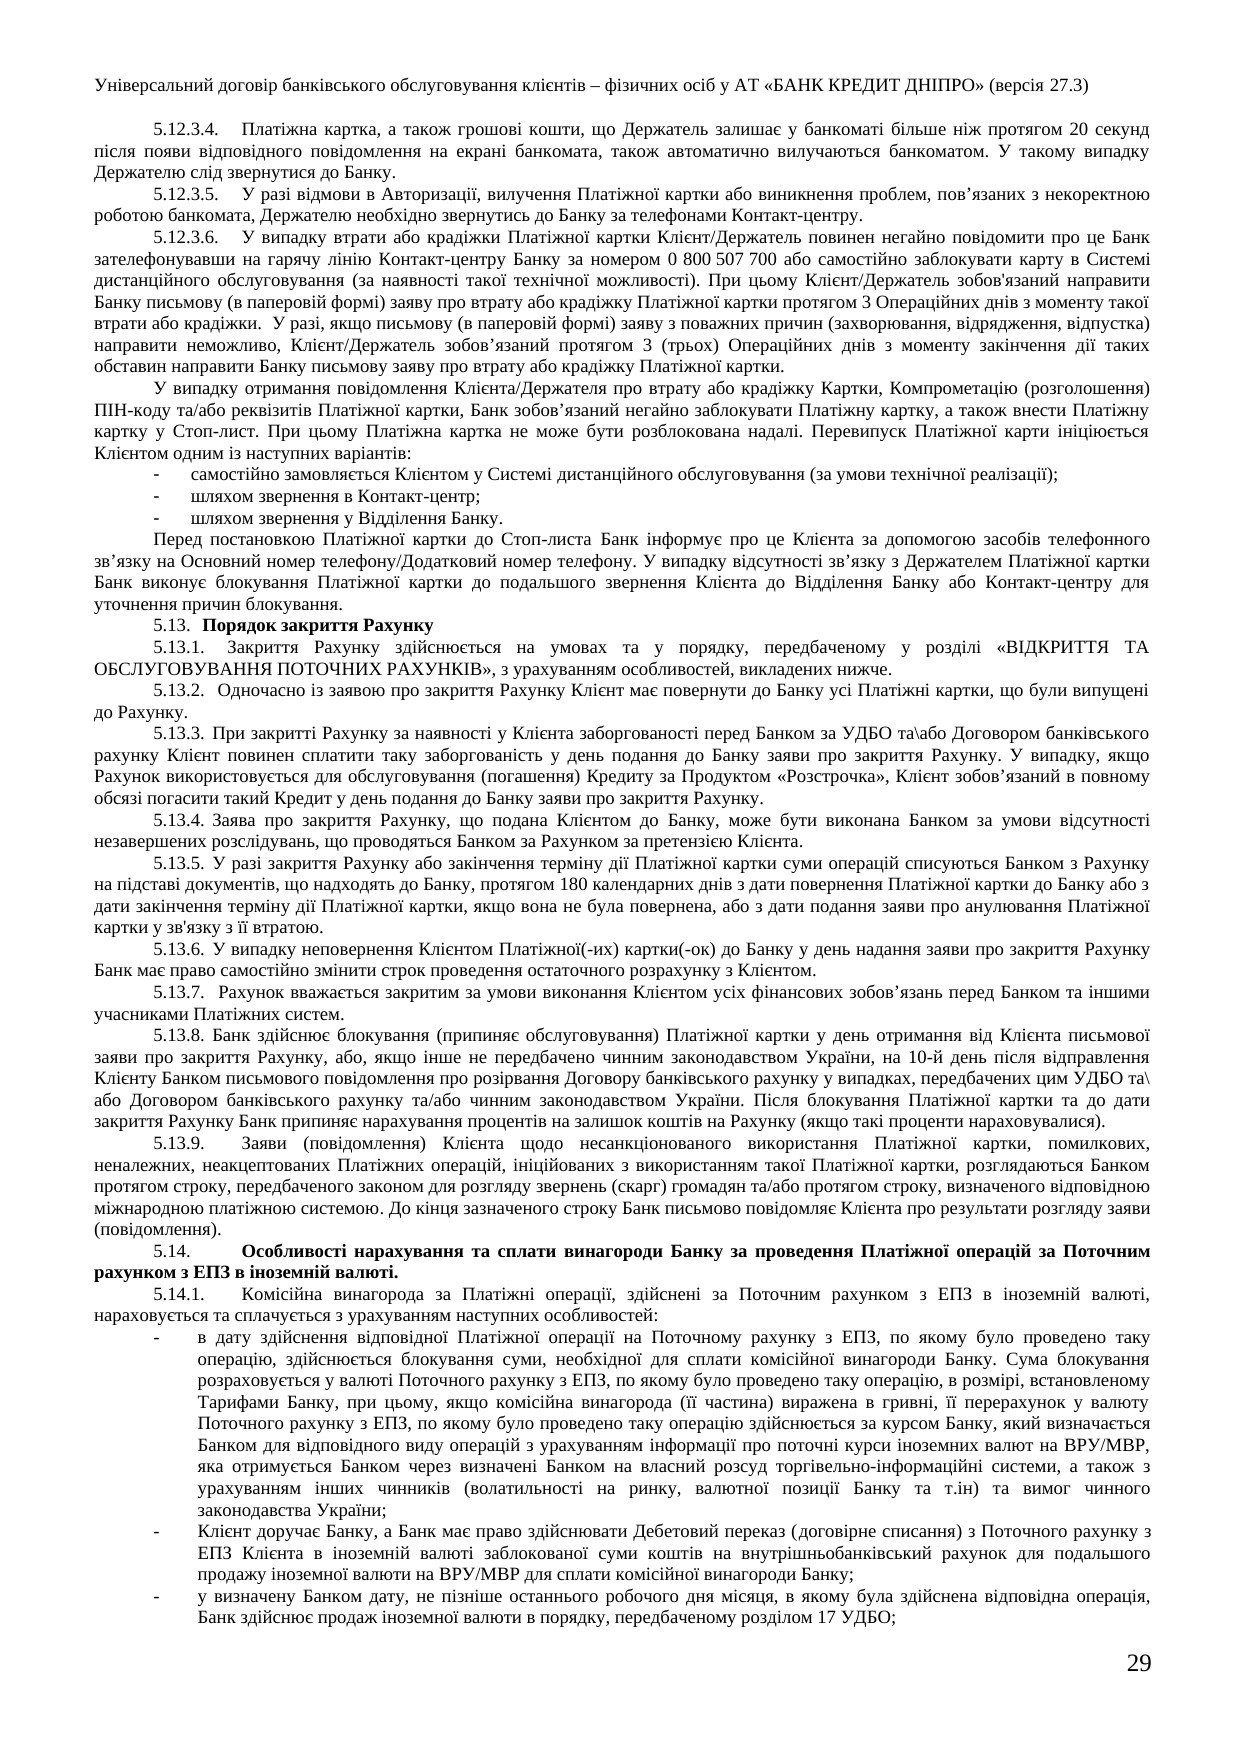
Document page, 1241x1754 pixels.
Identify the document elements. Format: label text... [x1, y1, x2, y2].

list У разі відмови в Авторизації, вилучення Платіжної картки або виникнення проблем, пов’язаних з некоректною роботою банкомата, Держателю необхідно звернутись до Банку за телефонами Контакт-центру. [94, 183, 1152, 226]
list шляхом звернення в Контакт-центр; [153, 485, 1152, 506]
list у визначену Банком дату, не пізніше останнього робочого дня місяця, в якому була здійснена відповідна операція, Банк здійснює продаж іноземної валюти в порядку, передбаченому розділом 17 УДБО; [153, 1585, 1152, 1628]
list Комісійна винагорода за Платіжні операції, здійснені за Поточним рахунком з ЕПЗ в іноземній валюті, нараховується та сплачується з урахуванням наступних особливостей: [94, 1283, 1152, 1326]
list Особливості нарахування та сплати винагороди Банку за проведення Платіжної операцій за Поточним рахунком з ЕПЗ в іноземній валюті. [94, 1240, 1152, 1283]
list У випадку неповернення Клієнтом Платіжної(-их) картки(-ок) до Банку у день надання заяви про закриття Рахунку Банк має право самостійно змінити строк проведення остаточного розрахунку з Клієнтом. [94, 938, 1152, 981]
text Перед постановкою Платіжної картки до Стоп-листа Банк інформує про це Клієнта за допомогою засобів телефонного зв’язку на Основний номер телефону/Додатковий номер телефону. У випадку відсутності зв’язку з Держателем Платіжної картки Банк виконує блокування Платіжної картки до подальшого звернення Клієнта до Відділення Банку або Контакт-центру для уточнення причин блокування. [94, 528, 1152, 614]
list Платіжна картка, а також грошові кошти, що Держатель залишає у банкоматі більше ніж протягом 20 секунд після появи відповідного повідомлення на екрані банкомата, також автоматично вилучаються банкоматом. У такому випадку Держателю слід звернутися до Банку. [94, 118, 1152, 183]
list У випадку втрати або крадіжки Платіжної картки Клієнт/Держатель повинен негайно повідомити про це Банк зателефонувавши на гарячу лінію Контакт-центру Банку за номером 0 800 507 700 або самостійно заблокувати карту в Системі дистанційного обслуговування (за наявності такої технічної можливості). При цьому Клієнт/Держатель зобов'язаний направити Банку письмову (в паперовій формі) заяву про втрату або крадіжку Платіжної картки протягом 3 Операційних днів з моменту такої втрати або крадіжки. У разі, якщо письмову (в паперовій формі) заяву з поважних причин (захворювання, відрядження, відпустка) направити неможливо, Клієнт/Держатель зобов’язаний протягом 3 (трьох) Операційних днів з моменту закінчення дії таких обставин направити Банку письмову заяву про втрату або крадіжку Платіжної картки. [94, 226, 1152, 377]
list Одночасно із заявою про закриття Рахунку Клієнт має повернути до Банку усі Платіжні картки, що були випущені до Рахунку. [94, 679, 1152, 722]
list самостійно замовляється Клієнтом у Системі дистанційного обслуговування (за умови технічної реалізації); [153, 463, 1152, 485]
list Банк здійснює блокування (припиняє обслуговування) Платіжної картки у день отримання від Клієнта письмової заяви про закриття Рахунку, або, якщо інше не передбачено чинним законодавством України, на 10-й день після відправлення Клієнту Банком письмового повідомлення про розірвання Договору банківського рахунку у випадках, передбачених цим УДБО та\або Договором банківського рахунку та/або чинним законодавством України. Після блокування Платіжної картки та до дати закриття Рахунку Банк припиняє нарахування процентів на залишок коштів на Рахунку (якщо такі проценти нараховувалися). [94, 1024, 1152, 1132]
list Клієнт доручає Банку, а Банк має право здійснювати Дебетовий переказ (договірне списання) з Поточного рахунку з ЕПЗ Клієнта в іноземній валюті заблокованої суми коштів на внутрішньобанківський рахунок для подальшого продажу іноземної валюти на ВРУ/МВР для сплати комісійної винагороди Банку; [153, 1520, 1152, 1585]
list Заяви (повідомлення) Клієнта щодо несанкціонованого використання Платіжної картки, помилкових, неналежних, неакцептованих Платіжних операцій, ініційованих з використанням такої Платіжної картки, розглядаються Банком протягом строку, передбаченого законом для розгляду звернень (скарг) громадян та/або протягом строку, визначеного відповідною міжнародною платіжною системою. До кінця зазначеного строку Банк письмово повідомляє Клієнта про результати розгляду заяви (повідомлення). [94, 1132, 1152, 1240]
list Порядок закриття Рахунку [94, 614, 1152, 636]
list Рахунок вважається закритим за умови виконання Клієнтом усіх фінансових зобов’язань перед Банком та іншими учасниками Платіжних систем. [94, 981, 1152, 1024]
list У разі закриття Рахунку або закінчення терміну дії Платіжної картки суми операцій списуються Банком з Рахунку на підставі документів, що надходять до Банку, протягом 180 календарних днів з дати повернення Платіжної картки до Банку або з дати закінчення терміну дії Платіжної картки, якщо вона не була повернена, або з дати подання заяви про анулювання Платіжної картки у зв'язку з її втратою. [94, 852, 1152, 938]
list Заява про закриття Рахунку, що подана Клієнтом до Банку, може бути виконана Банком за умови відсутності незавершених розслідувань, що проводяться Банком за Рахунком за претензією Клієнта. [94, 808, 1152, 852]
list шляхом звернення у Відділення Банку. [153, 506, 1152, 528]
list Закриття Рахунку здійснюється на умовах та у порядку, передбаченому у розділі «ВІДКРИТТЯ ТА ОБСЛУГОВУВАННЯ ПОТОЧНИХ РАХУНКІВ», з урахуванням особливостей, викладених нижче. [94, 636, 1152, 679]
text У випадку отримання повідомлення Клієнта/Держателя про втрату або крадіжку Картки, Компрометацію (розголошення) ПІН-коду та/або реквізитів Платіжної картки, Банк зобов’язаний негайно заблокувати Платіжну картку, а також внести Платіжну картку у Стоп-лист. При цьому Платіжна картка не може бути розблокована надалі. Перевипуск Платіжної карти ініціюється Клієнтом одним із наступних варіантів: [94, 377, 1152, 463]
list При закритті Рахунку за наявності у Клієнта заборгованості перед Банком за УДБО та\або Договором банківського рахунку Клієнт повинен сплатити таку заборгованість у день подання до Банку заяви про закриття Рахунку. У випадку, якщо Рахунок використовується для обслуговування (погашення) Кредиту за Продуктом «Розстрочка», Клієнт зобов’язаний в повному обсязі погасити такий Кредит у день подання до Банку заяви про закриття Рахунку. [94, 722, 1152, 808]
list в дату здійснення відповідної Платіжної операції на Поточному рахунку з ЕПЗ, по якому було проведено таку операцію, здійснюється блокування суми, необхідної для сплати комісійної винагороди Банку. Сума блокування розраховується у валюті Поточного рахунку з ЕПЗ, по якому було проведено таку операцію, в розмірі, встановленому Тарифами Банку, при цьому, якщо комісійна винагорода (її частина) виражена в гривні, її перерахунок у валюту Поточного рахунку з ЕПЗ, по якому було проведено таку операцію здійснюється за курсом Банку, який визначається Банком для відповідного виду операцій з урахуванням інформації про поточні курси іноземних валют на ВРУ/МВР, яка отримується Банком через визначені Банком на власний розсуд торгівельно-інформаційні системи, а також з урахуванням інших чинників (волатильності на ринку, валютної позиції Банку та т.ін) та вимог чинного законодавства України; [153, 1326, 1152, 1520]
